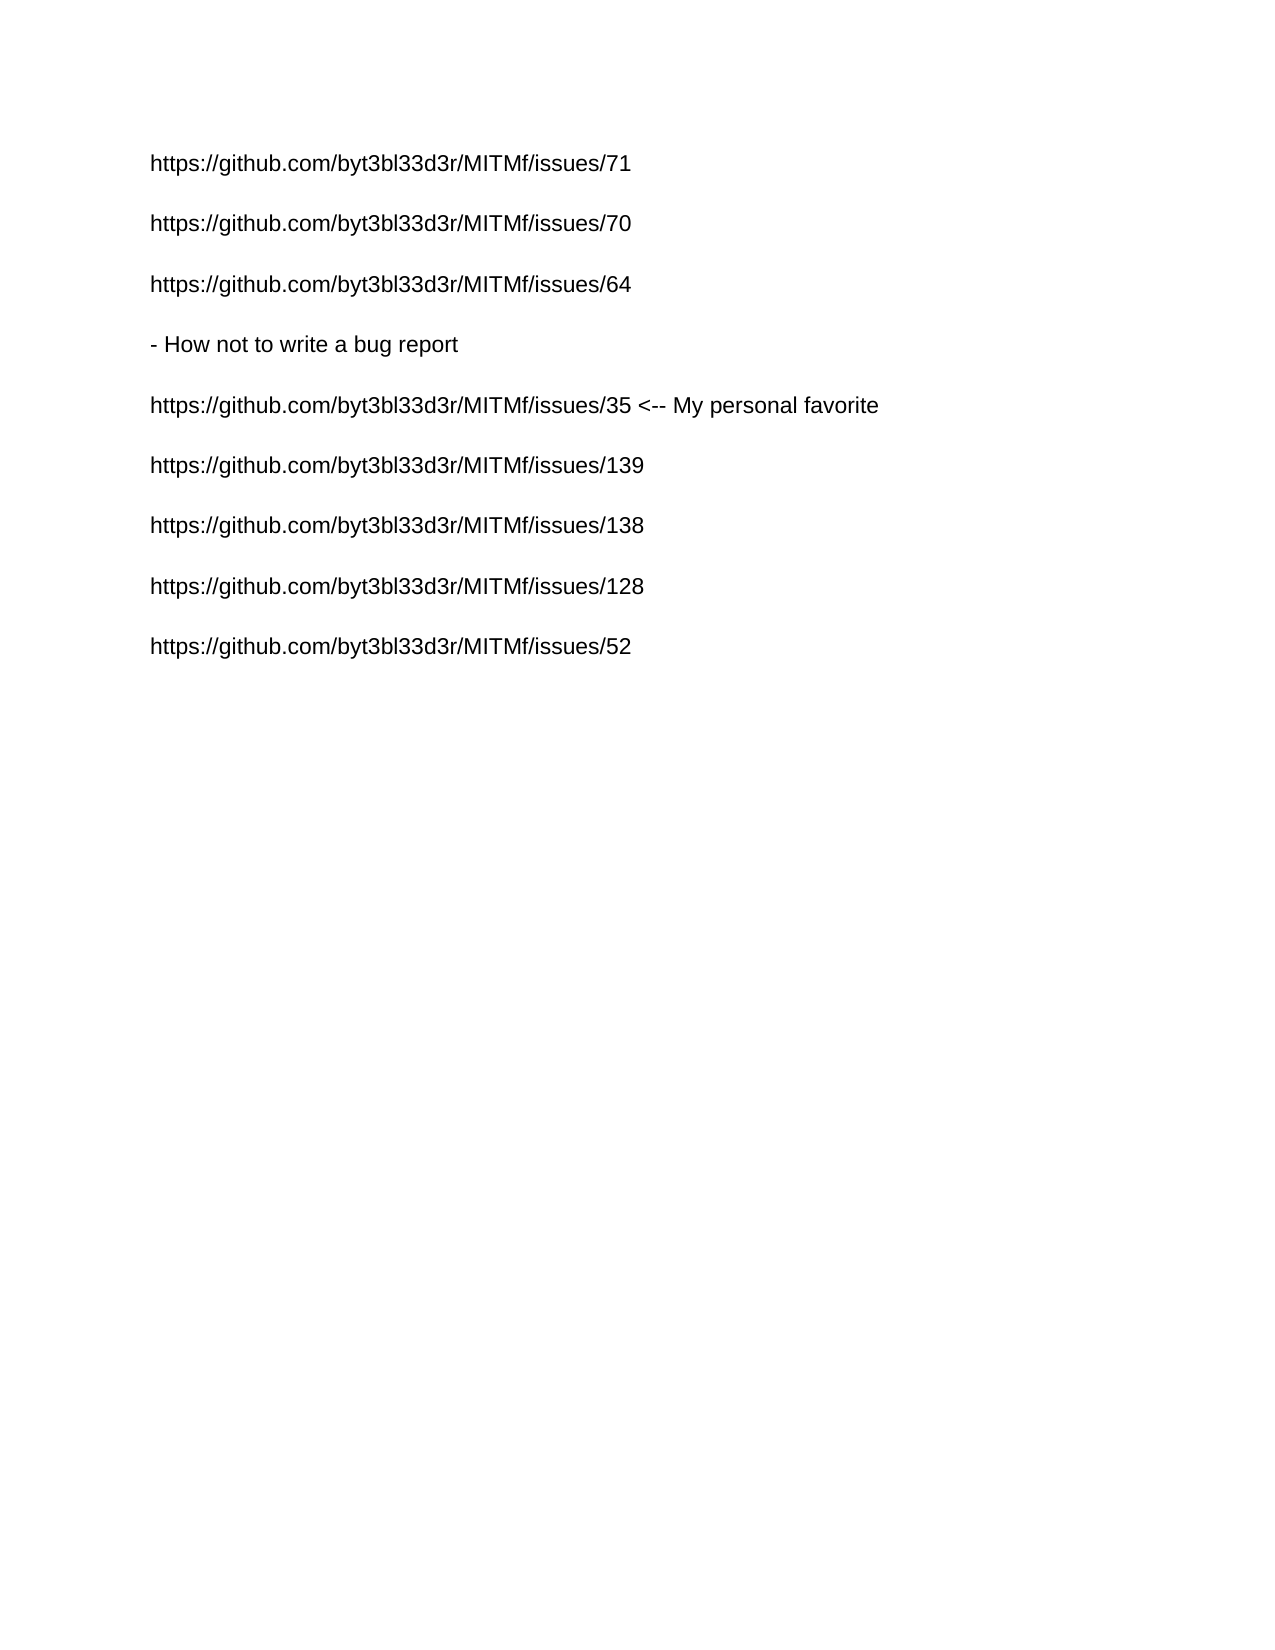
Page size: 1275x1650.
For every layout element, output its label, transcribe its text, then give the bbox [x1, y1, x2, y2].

text https://github.com/byt3bl33d3r/MITMf/issues/71 [150, 150, 1125, 176]
text https://github.com/byt3bl33d3r/MITMf/issues/35 <-- My personal favorite [150, 392, 1125, 418]
text https://github.com/byt3bl33d3r/MITMf/issues/52 [150, 633, 1125, 660]
text https://github.com/byt3bl33d3r/MITMf/issues/138 [150, 512, 1125, 539]
text https://github.com/byt3bl33d3r/MITMf/issues/70 [150, 210, 1125, 237]
text https://github.com/byt3bl33d3r/MITMf/issues/139 [150, 452, 1125, 478]
text - How not to write a bug report [150, 331, 1125, 358]
text https://github.com/byt3bl33d3r/MITMf/issues/128 [150, 573, 1125, 599]
text https://github.com/byt3bl33d3r/MITMf/issues/64 [150, 271, 1125, 297]
